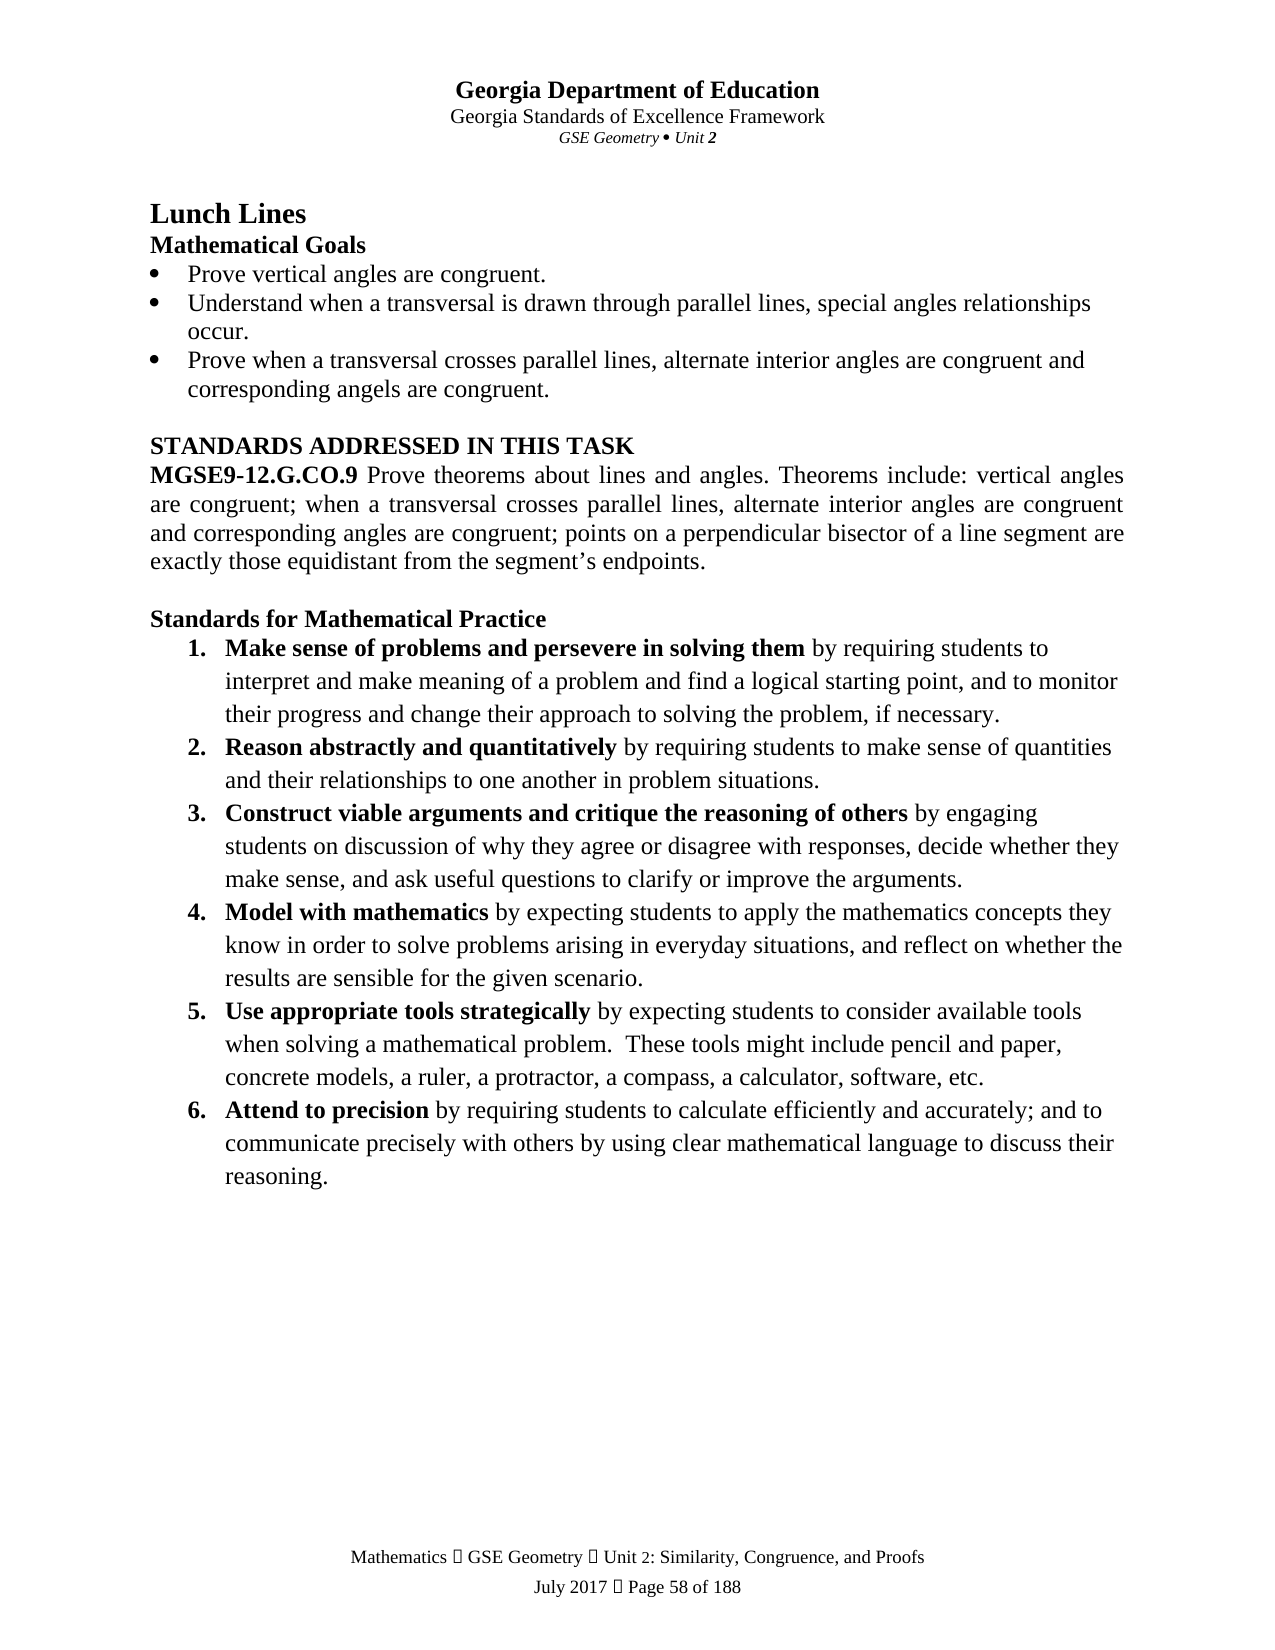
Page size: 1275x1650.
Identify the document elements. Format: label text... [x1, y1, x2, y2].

list Use appropriate tools strategically by expecting students to consider available tools when solving a mathematical problem. These tools might include pencil and paper, concrete models, a ruler, a protractor, a compass, a calculator, software, etc. [187, 996, 1125, 1091]
text Mathematical Goals [150, 230, 1125, 259]
text Standards for Mathematical Practice [150, 604, 1125, 633]
text STANDARDS ADDRESSED IN THIS TASK [150, 431, 1125, 460]
list Understand when a transversal is drawn through parallel lines, special angles relationships occur. [150, 288, 1125, 345]
list Prove vertical angles are congruent. [150, 259, 1125, 288]
text MGSE9-12.G.CO.9 Prove theorems about lines and angles. Theorems include: vertical angles are congruent; when a transversal crosses parallel lines, alternate interior angles are congruent and corresponding angles are congruent; points on a perpendicular bisector of a line segment are exactly those equidistant from the segment’s endpoints. [150, 460, 1125, 575]
list Make sense of problems and persevere in solving them by requiring students to interpret and make meaning of a problem and find a logical starting point, and to monitor their progress and change their approach to solving the problem, if necessary. [187, 633, 1125, 727]
list Attend to precision by requiring students to calculate efficiently and accurately; and to communicate precisely with others by using clear mathematical language to discuss their reasoning. [187, 1095, 1125, 1190]
subtitle Lunch Lines [150, 197, 1125, 230]
list Reason abstractly and quantitatively by requiring students to make sense of quantities and their relationships to one another in problem situations. [187, 732, 1125, 793]
list Model with mathematics by expecting students to apply the mathematics concepts they know in order to solve problems arising in everyday situations, and reflect on whether the results are sensible for the given scenario. [187, 897, 1125, 992]
list Construct viable arguments and critique the reasoning of others by engaging students on discussion of why they agree or disagree with responses, decide whether they make sense, and ask useful questions to clarify or improve the arguments. [187, 798, 1125, 893]
list Prove when a transversal crosses parallel lines, alternate interior angles are congruent and corresponding angels are congruent. [150, 345, 1125, 403]
